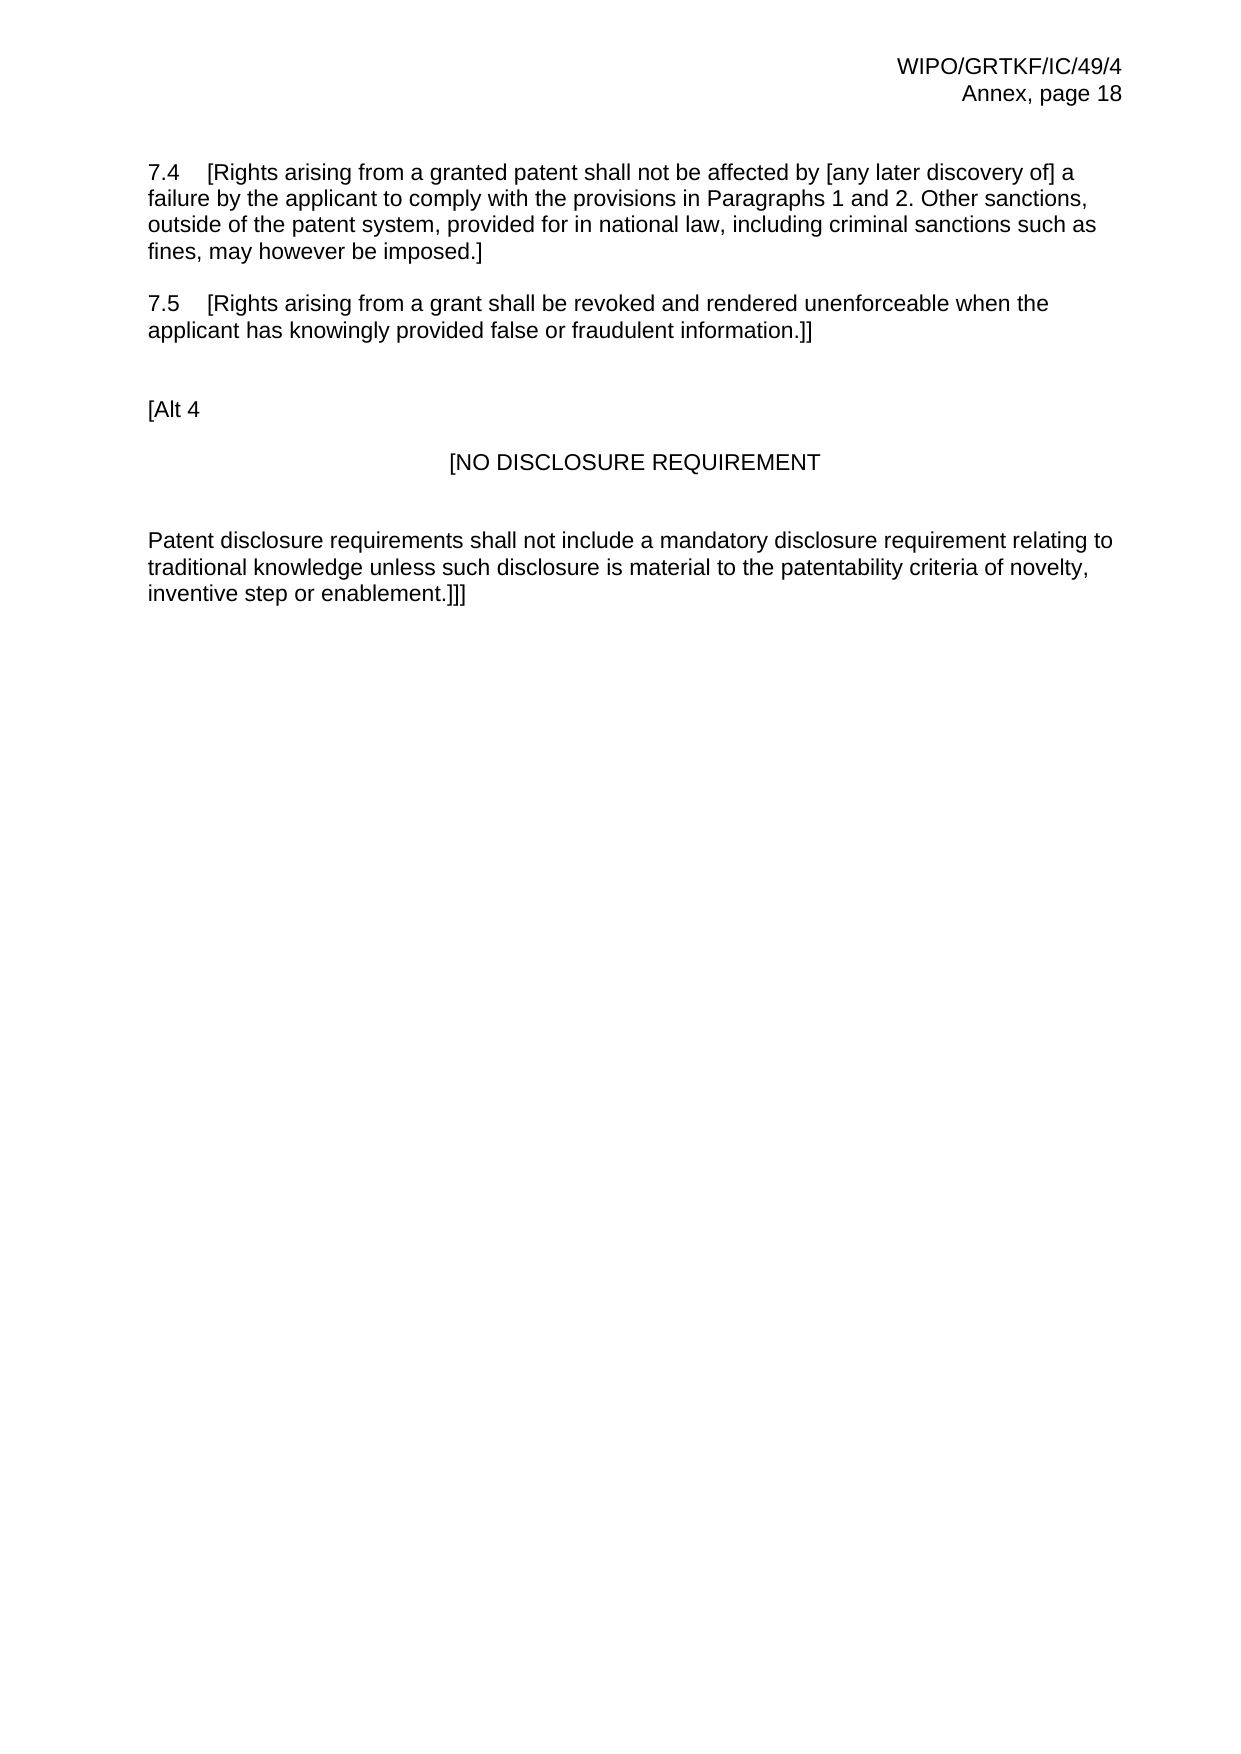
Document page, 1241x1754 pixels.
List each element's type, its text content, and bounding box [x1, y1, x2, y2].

text [NO DISCLOSURE REQUIREMENT [148, 448, 1122, 475]
text 7.5 [Rights arising from a grant shall be revoked and rendered unenforceable when the applicant has knowingly provided false or fraudulent information.]] [148, 290, 1122, 343]
text 7.4 [Rights arising from a granted patent shall not be affected by [any later discovery of] a failure by the applicant to comply with the provisions in Paragraphs 1 and 2. Other sanctions, outside of the patent system, provided for in national law, including criminal sanctions such as fines, may however be imposed.] [148, 158, 1122, 264]
text [Alt 4 [148, 396, 1122, 422]
text Patent disclosure requirements shall not include a mandatory disclosure requirement relating to traditional knowledge unless such disclosure is material to the patentability criteria of novelty, inventive step or enablement.]]] [148, 527, 1122, 607]
